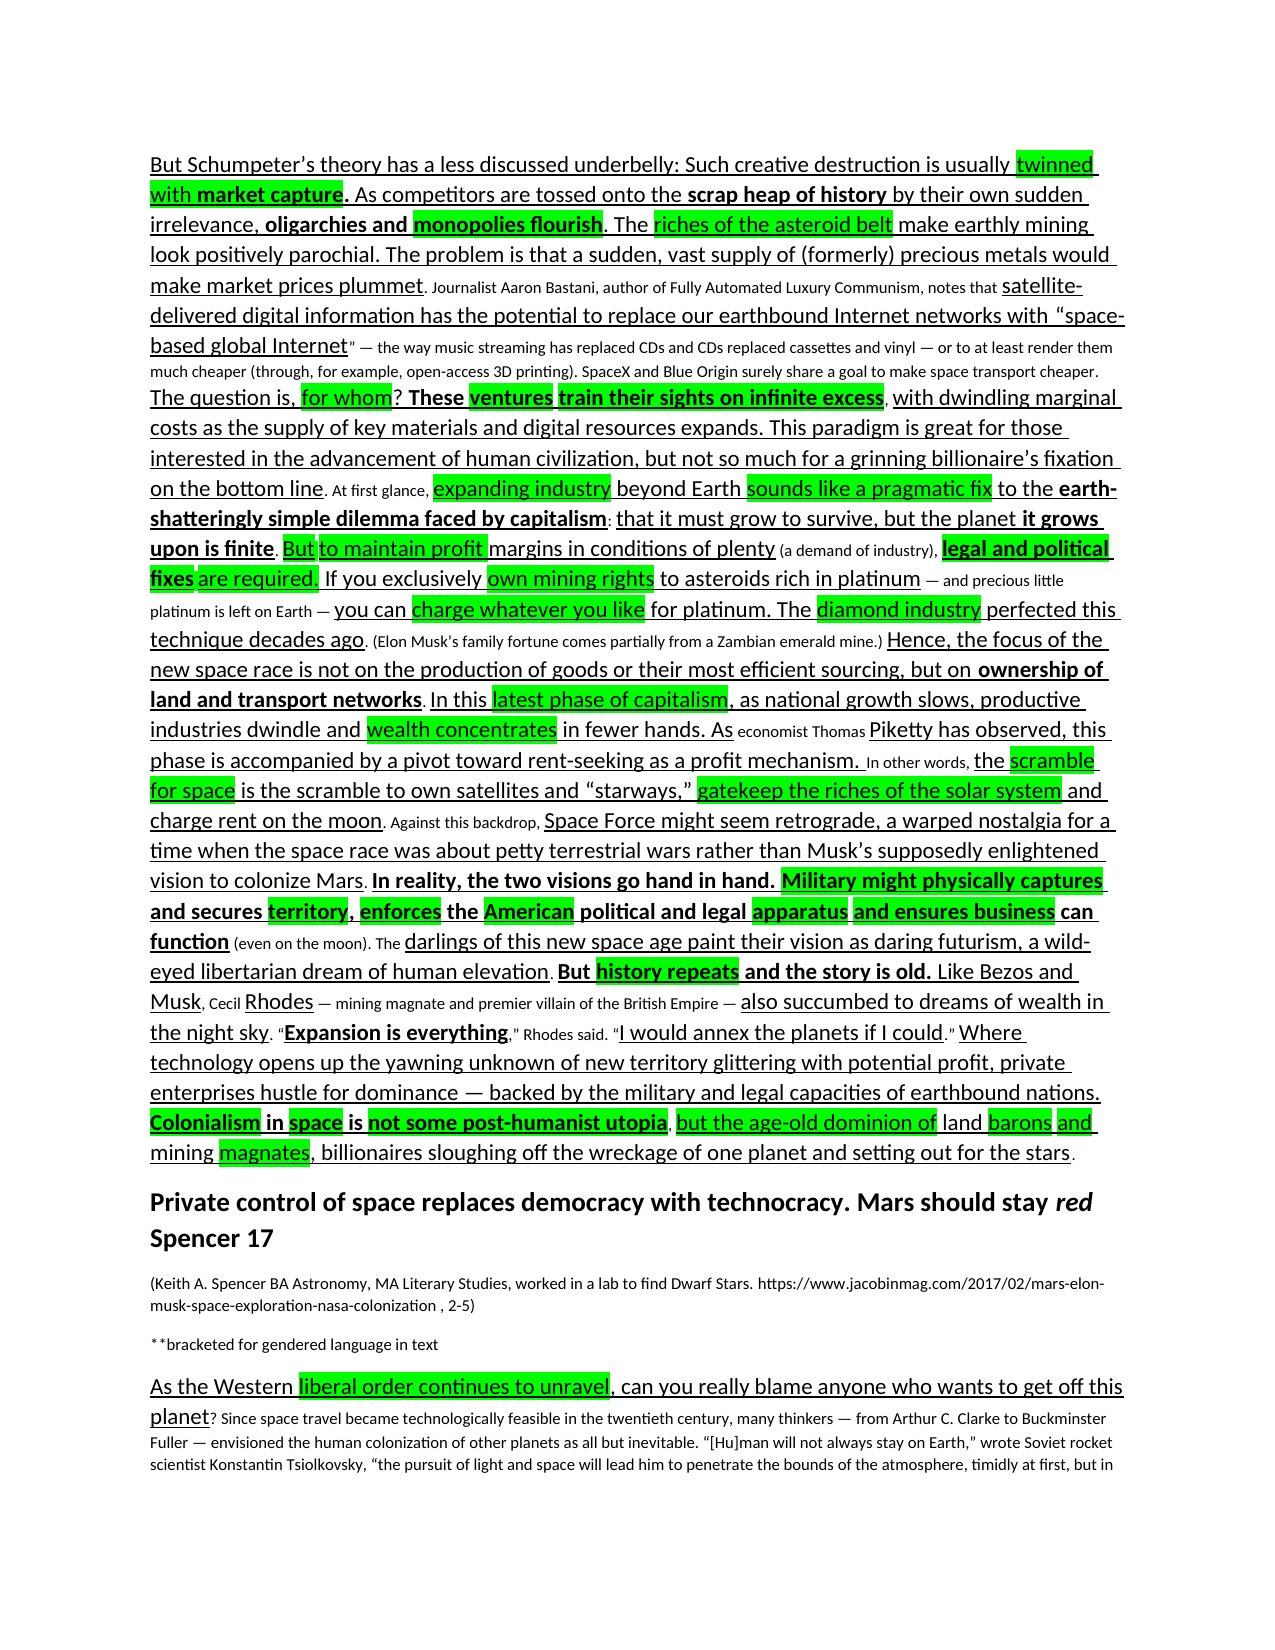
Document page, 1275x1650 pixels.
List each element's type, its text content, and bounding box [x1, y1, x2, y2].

text Spencer 17 [150, 1221, 1125, 1254]
text (Keith A. Spencer BA Astronomy, MA Literary Studies, worked in a lab to find Dwarf Stars. https://www.jacobinmag.com/2017/02/mars-elon-musk-space-exploration-nasa-colonization , 2-5) [150, 1273, 1125, 1316]
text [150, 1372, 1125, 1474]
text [150, 150, 1125, 325]
text **bracketed for gendered language in text [150, 1334, 1125, 1354]
subtitle Private control of space replaces democracy with technocracy. Mars should stay red [150, 1185, 1125, 1218]
